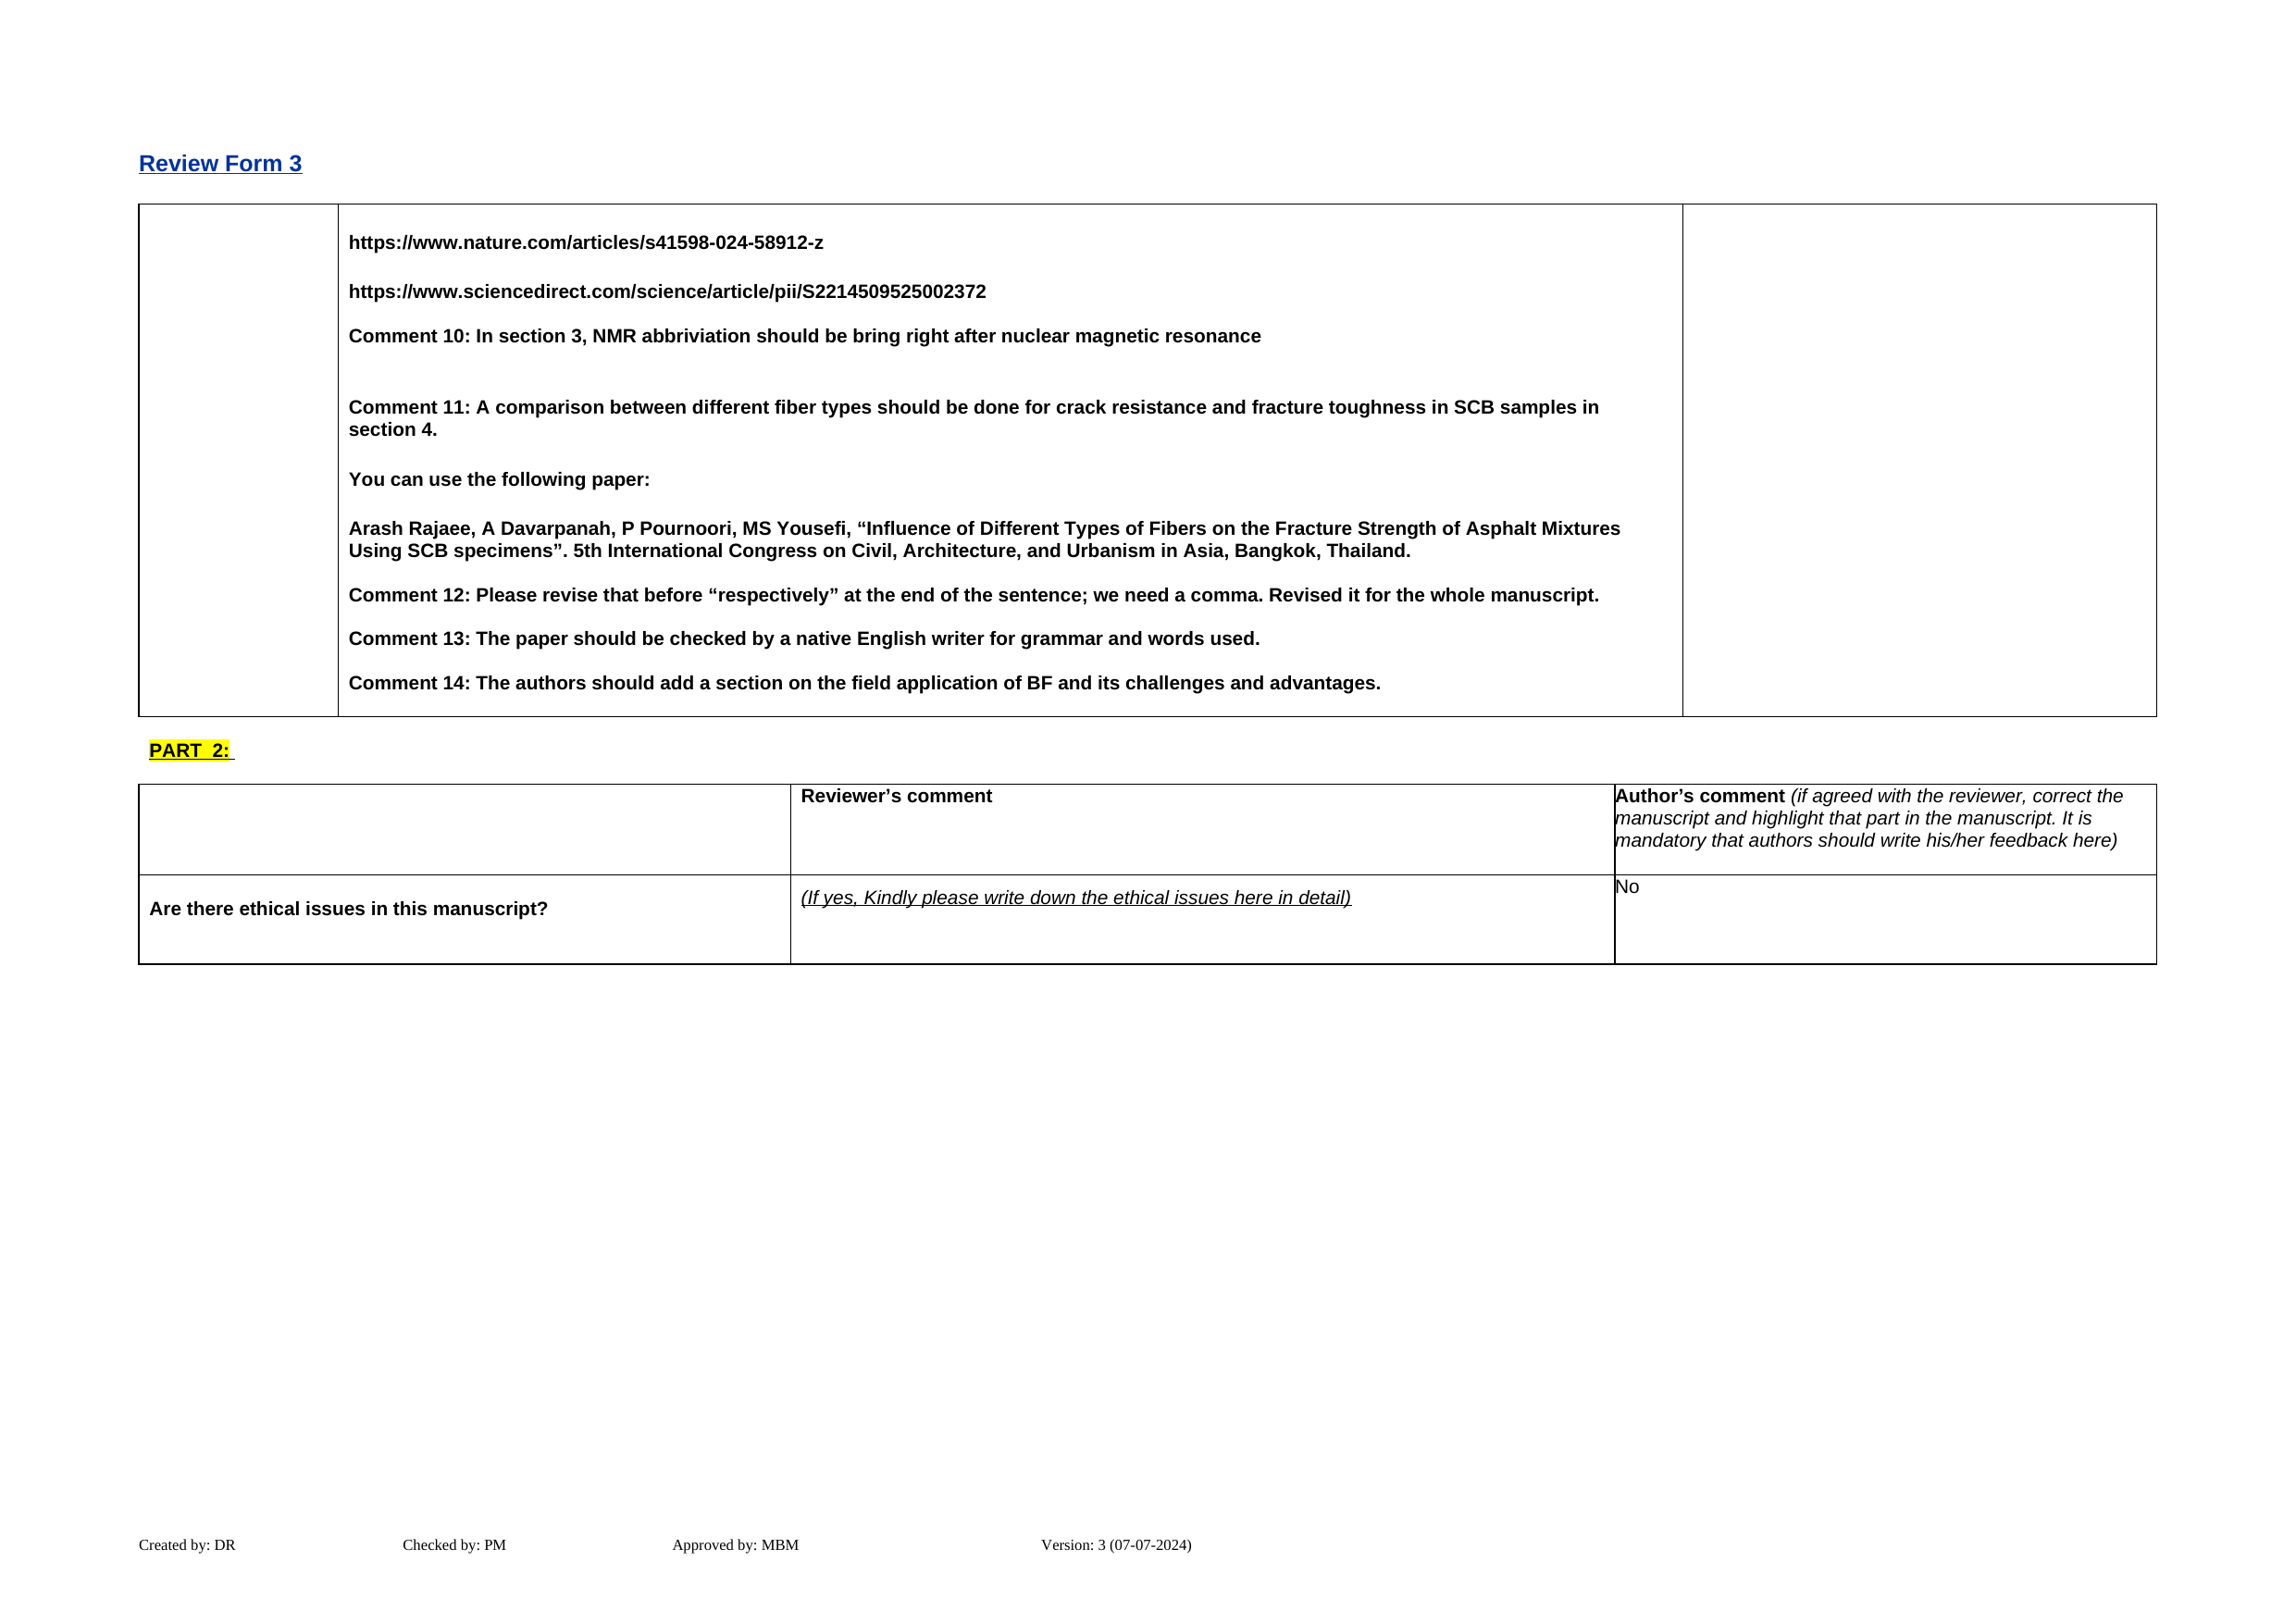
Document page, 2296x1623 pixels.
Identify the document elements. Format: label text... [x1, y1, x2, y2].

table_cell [1683, 204, 2156, 716]
table_cell Author’s comment (if agreed with the reviewer, correct the manuscript and highlight that part in the manuscript. It is mandatory that authors should write his/her feedback here) [1616, 785, 2156, 873]
table_cell Are there ethical issues in this manuscript? [140, 875, 790, 963]
table_header PART 2: [139, 739, 2156, 784]
table_cell No [1616, 875, 2156, 963]
table_cell (If yes, Kindly please write down the ethical issues here in detail) [791, 875, 1614, 963]
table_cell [140, 204, 338, 716]
table_cell Reviewer’s comment [791, 785, 1614, 873]
table_cell [140, 785, 790, 873]
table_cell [339, 204, 1682, 716]
